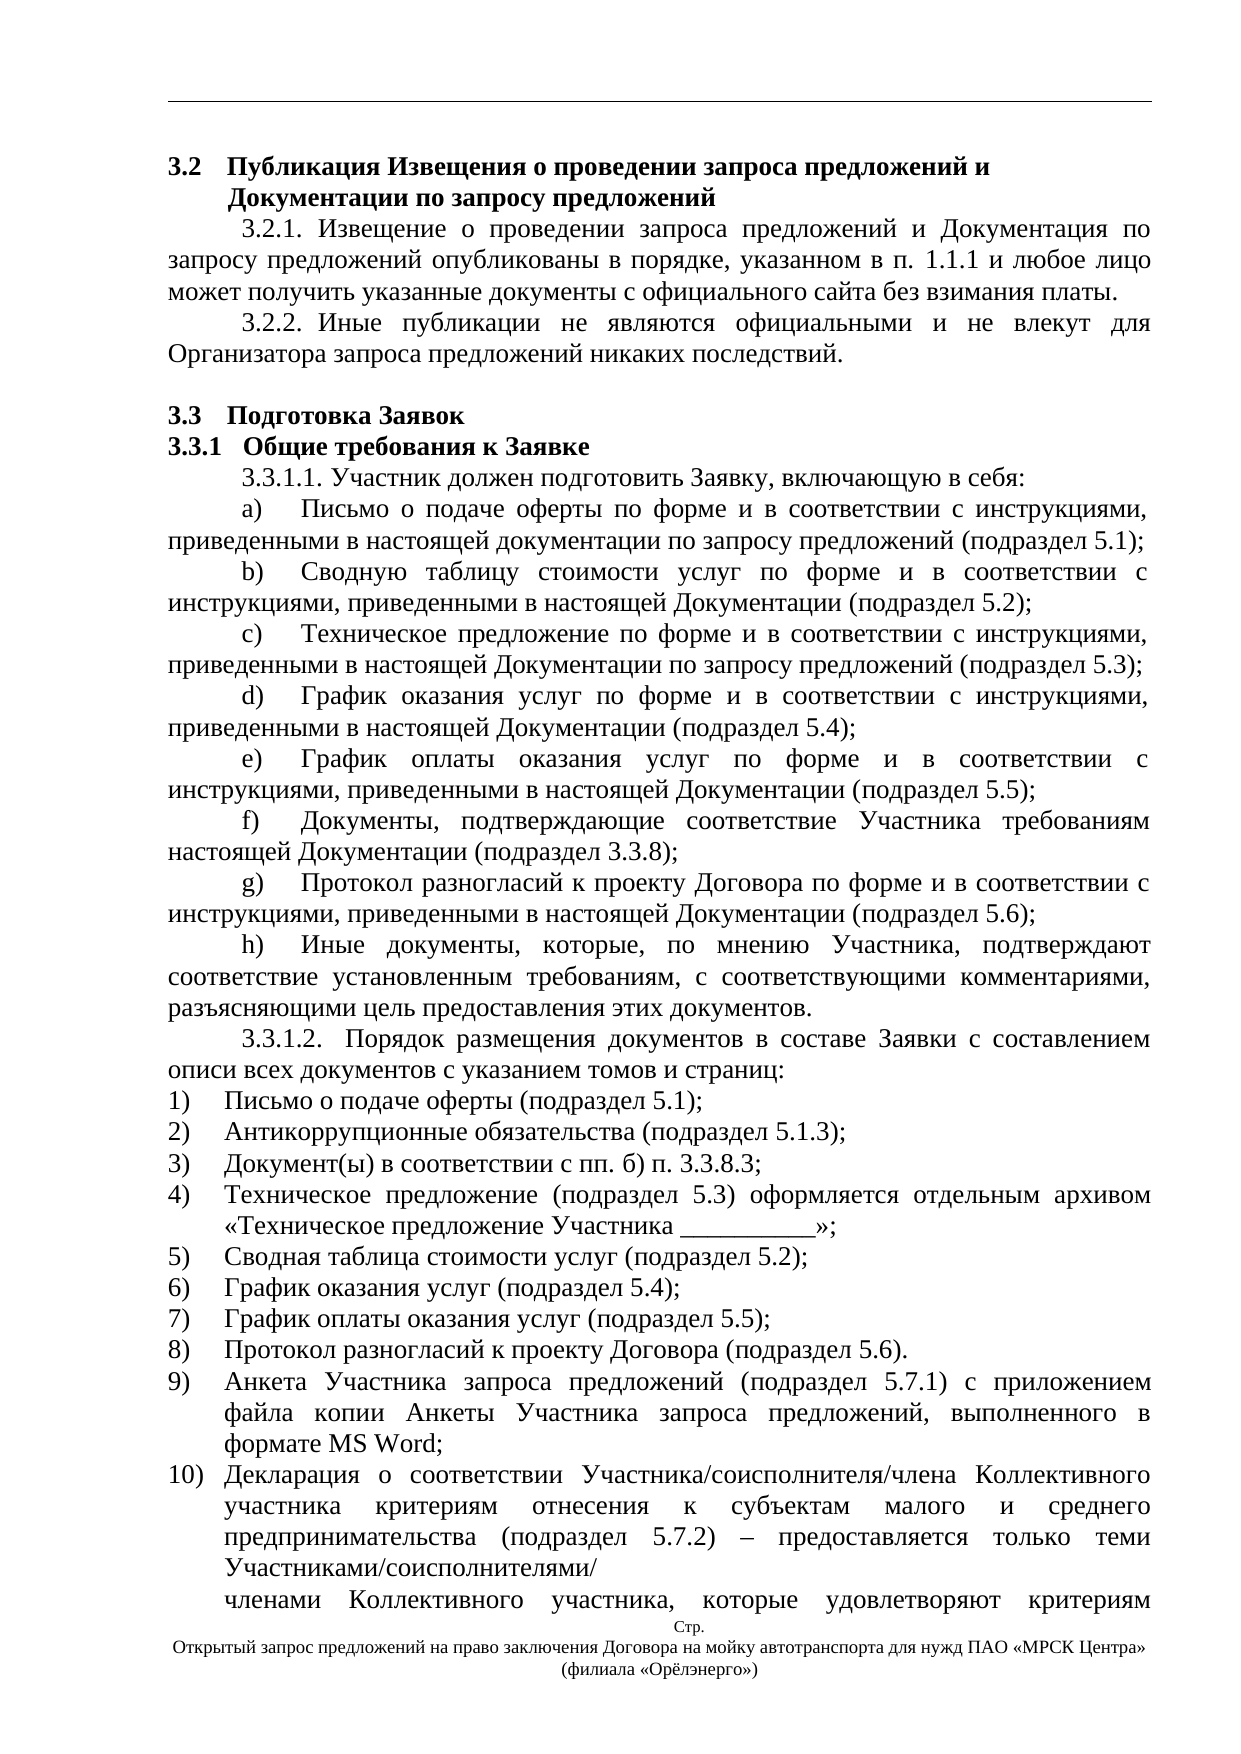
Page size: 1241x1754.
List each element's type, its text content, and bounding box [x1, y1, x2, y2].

list График оказания услуг (подраздел 5.4); [168, 1271, 1152, 1302]
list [168, 1458, 1152, 1614]
list Антикоррупционные обязательства (подраздел 5.1.3); [168, 1116, 1152, 1147]
subtitle Публикация Извещения о проведении запроса предложений и Документации по запросу предложений [168, 150, 1152, 212]
subtitle Подготовка Заявок [168, 399, 1152, 430]
list Письмо о подаче оферты (подраздел 5.1); [168, 1084, 1152, 1116]
list Извещение о проведении запроса предложений и Документация по запросу предложений опубликованы в порядке, указанном в п. 1.1.1 и любое лицо может получить указанные документы с официального сайта без взимания платы. [168, 212, 1152, 306]
list Техническое предложение по форме и в соответствии с инструкциями, приведенными в настоящей Документации по запросу предложений (подраздел 5.3); [168, 617, 1148, 679]
list Письмо о подаче оферты по форме и в соответствии с инструкциями, приведенными в настоящей документации по запросу предложений (подраздел 5.1); [168, 493, 1148, 555]
list График оказания услуг по форме и в соответствии с инструкциями, приведенными в настоящей Документации (подраздел 5.4); [168, 679, 1149, 742]
list Техническое предложение (подраздел 5.3) оформляется отдельным архивом «Техническое предложение Участника __________»; [168, 1178, 1152, 1240]
subtitle Общие требования к Заявке [168, 430, 1152, 461]
list Протокол разногласий к проекту Договора по форме и в соответствии с инструкциями, приведенными в настоящей Документации (подраздел 5.6); [168, 866, 1151, 929]
list Сводная таблица стоимости услуг (подраздел 5.2); [168, 1240, 1152, 1271]
list Анкета Участника запроса предложений (подраздел 5.7.1) с приложением файла копии Анкеты Участника запроса предложений, выполненного в формате MS Word; [168, 1365, 1152, 1458]
list График оплаты оказания услуг по форме и в соответствии с инструкциями, приведенными в настоящей Документации (подраздел 5.5); [168, 742, 1149, 804]
list Сводную таблицу стоимости услуг по форме и в соответствии с инструкциями, приведенными в настоящей Документации (подраздел 5.2); [168, 555, 1148, 617]
list Документы, подтверждающие соответствие Участника требованиям настоящей Документации (подраздел 3.3.8); [168, 804, 1151, 866]
list Участник должен подготовить Заявку, включающую в себя: [168, 461, 1152, 493]
list Документ(ы) в соответствии с пп. б) п. 3.3.8.3; [168, 1147, 1152, 1178]
list График оплаты оказания услуг (подраздел 5.5); [168, 1302, 1152, 1333]
list Иные публикации не являются официальными и не влекут для Организатора запроса предложений никаких последствий. [168, 306, 1152, 368]
list Иные документы, которые, по мнению Участника, подтверждают соответствие установленным требованиям, с соответствующими комментариями, разъясняющими цель предоставления этих документов. [168, 929, 1152, 1022]
list Протокол разногласий к проекту Договора (подраздел 5.6). [168, 1333, 1152, 1365]
list Порядок размещения документов в составе Заявки с составлением описи всех документов с указанием томов и страниц: [168, 1022, 1152, 1084]
